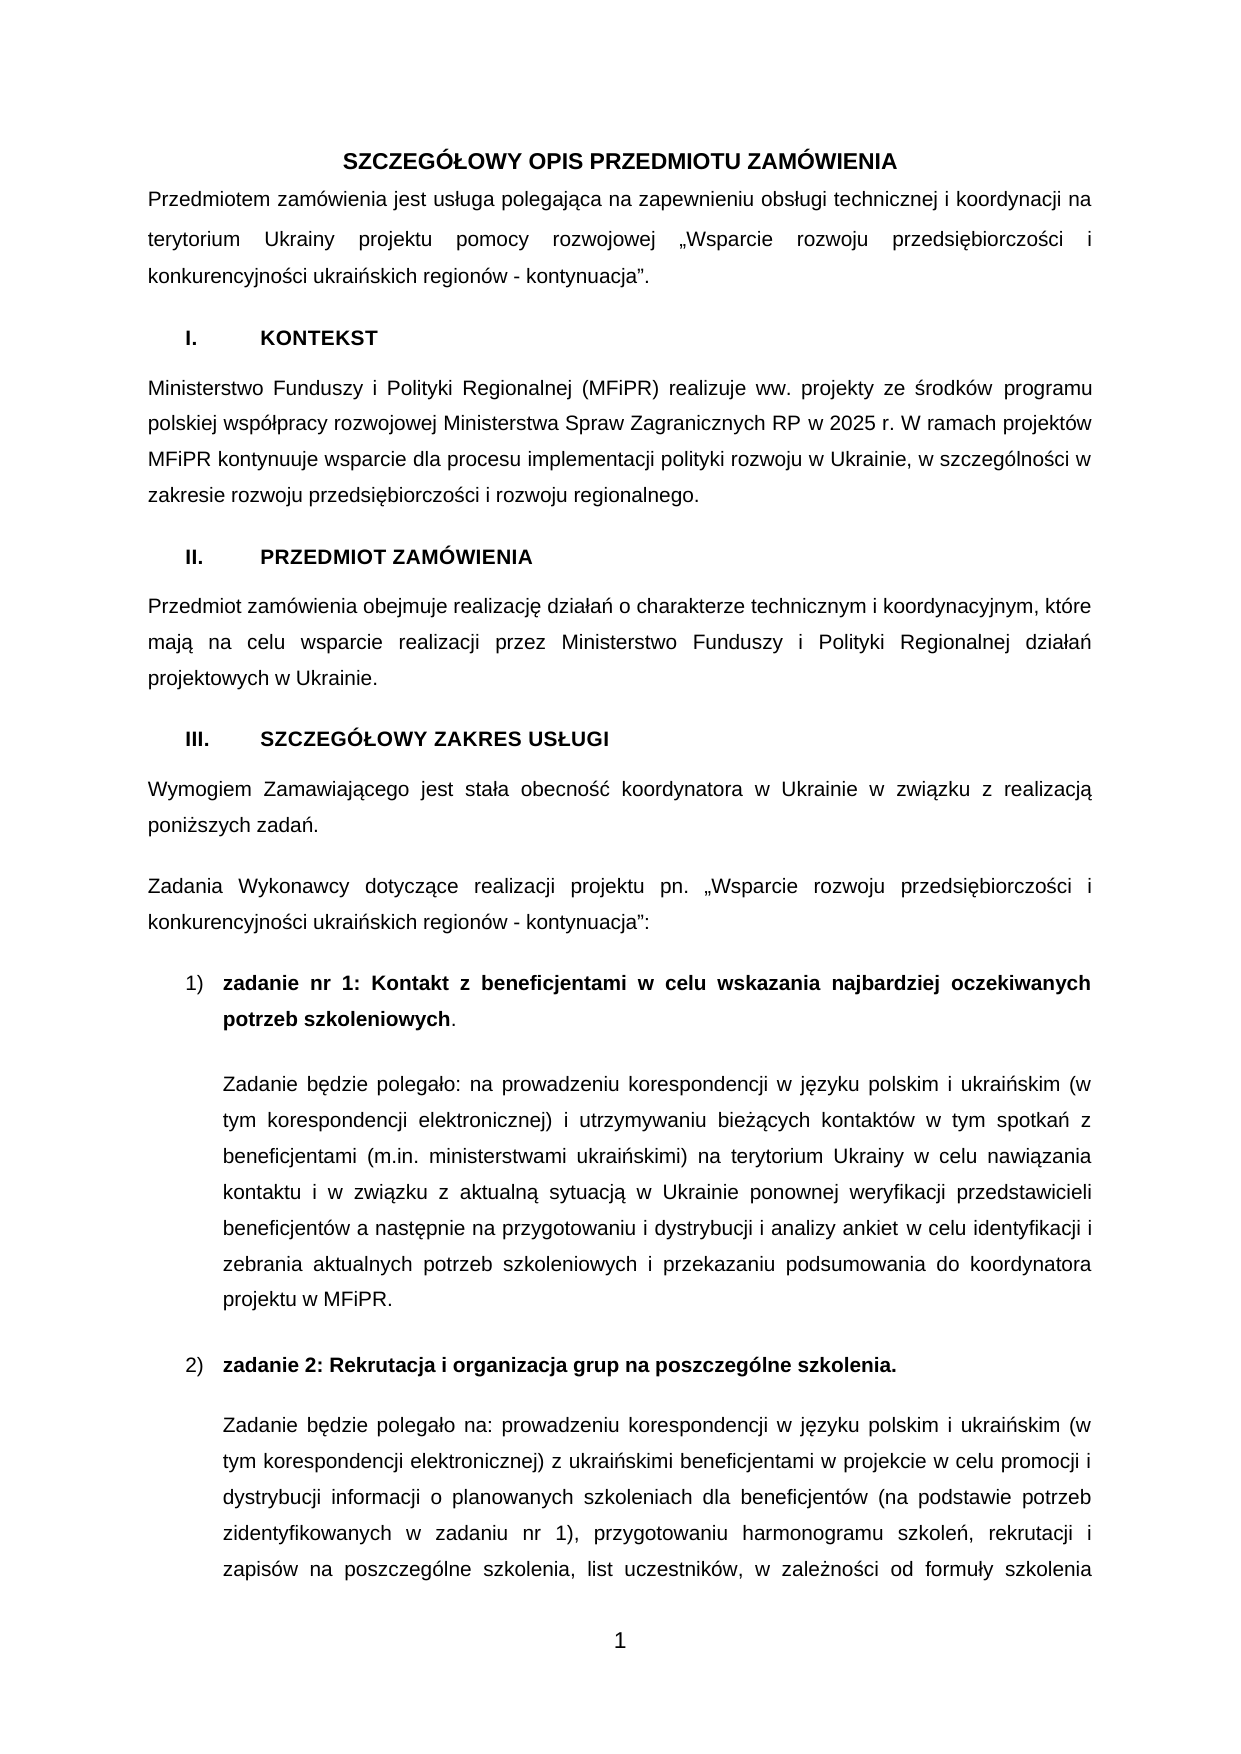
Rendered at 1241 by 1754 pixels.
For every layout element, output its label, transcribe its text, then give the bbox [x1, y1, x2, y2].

list zadanie nr 1: Kontakt z beneficjentami w celu wskazania najbardziej oczekiwanych potrzeb szkoleniowych. [185, 971, 1093, 1031]
text Ministerstwo Funduszy i Polityki Regionalnej (MFiPR) realizuje ww. projekty ze środków programu polskiej współpracy rozwojowej Ministerstwa Spraw Zagranicznych RP w 2025 r. W ramach projektów MFiPR kontynuuje wsparcie dla procesu implementacji polityki rozwoju w Ukrainie, w szczególności w zakresie rozwoju przedsiębiorczości i rozwoju regionalnego. [148, 375, 1093, 507]
text Zadanie będzie polegało: na prowadzeniu korespondencji w języku polskim i ukraińskim (w tym korespondencji elektronicznej) i utrzymywaniu bieżących kontaktów w tym spotkań z beneficjentami (m.in. ministerstwami ukraińskimi) na terytorium Ukrainy w celu nawiązania kontaktu i w związku z aktualną sytuacją w Ukrainie ponownej weryfikacji przedstawicieli beneficjentów a następnie na przygotowaniu i dystrybucji i analizy ankiet w celu identyfikacji i zebrania aktualnych potrzeb szkoleniowych i przekazaniu podsumowania do koordynatora projektu w MFiPR. [223, 1072, 1093, 1311]
text Przedmiotem zamówienia jest usługa polegająca na zapewnieniu obsługi technicznej i koordynacji na terytorium Ukrainy projektu pomocy rozwojowej „Wsparcie rozwoju przedsiębiorczości i konkurencyjności ukraińskich regionów - kontynuacja”. [148, 186, 1093, 288]
text Wymogiem Zamawiającego jest stała obecność koordynatora w Ukrainie w związku z realizacją poniższych zadań. [148, 777, 1093, 837]
text Zadania Wykonawcy dotyczące realizacji projektu pn. „Wsparcie rozwoju przedsiębiorczości i konkurencyjności ukraińskich regionów - kontynuacja”: [148, 874, 1093, 934]
list zadanie 2: Rekrutacja i organizacja grup na poszczególne szkolenia. [185, 1352, 1093, 1376]
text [223, 1413, 1093, 1581]
list KONTEKST [185, 325, 1093, 350]
text Przedmiot zamówienia obejmuje realizację działań o charakterze technicznym i koordynacyjnym, które mają na celu wsparcie realizacji przez Ministerstwo Funduszy i Polityki Regionalnej działań projektowych w Ukrainie. [148, 594, 1093, 690]
list PRZEDMIOT ZAMÓWIENIA [185, 544, 1093, 569]
text SZCZEGÓŁOWY OPIS PRZEDMIOTU ZAMÓWIENIA [148, 148, 1093, 174]
list SZCZEGÓŁOWY ZAKRES USŁUGI [185, 727, 1093, 752]
